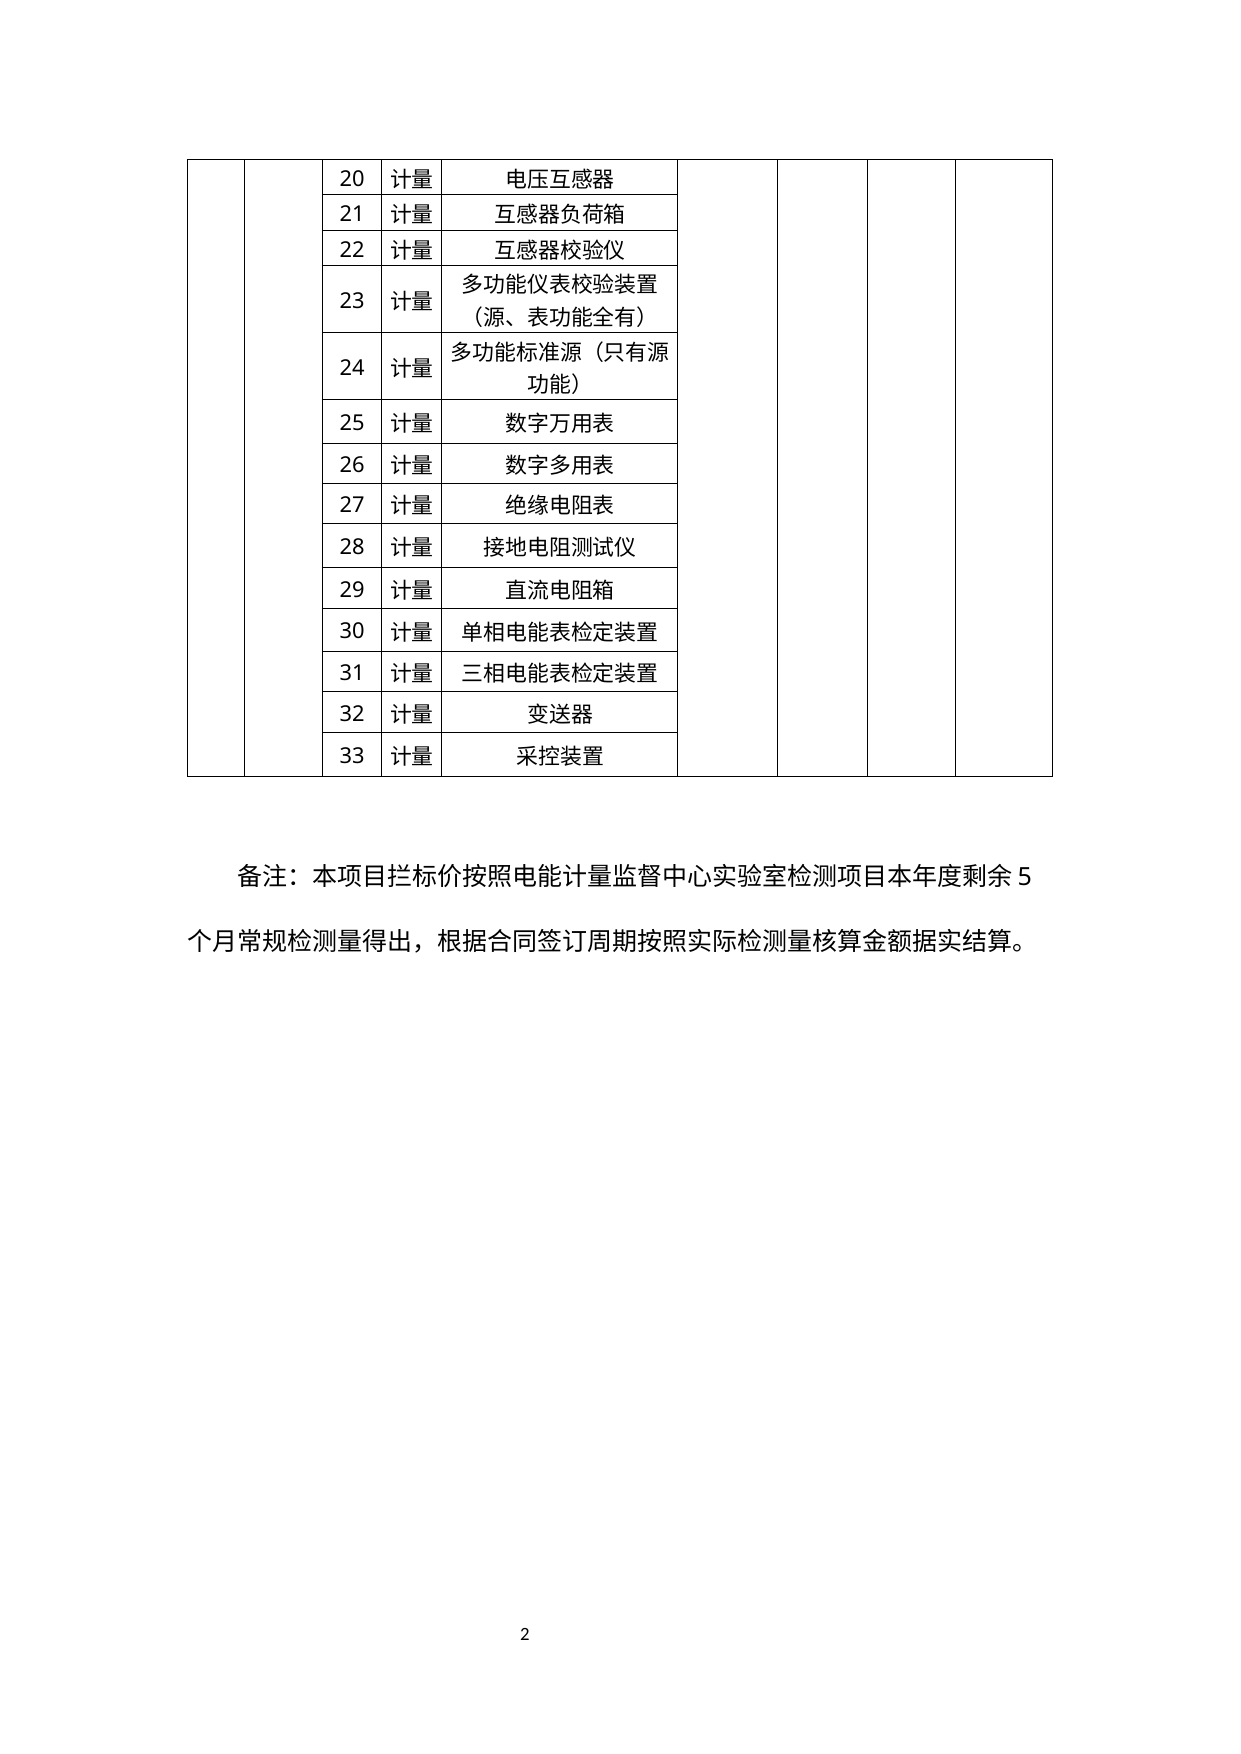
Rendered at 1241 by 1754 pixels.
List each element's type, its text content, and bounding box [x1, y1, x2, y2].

table_cell 21 [323, 195, 381, 230]
table_cell 数字万用表 [442, 400, 677, 443]
table_cell 28 [323, 524, 381, 567]
table_cell 采控装置 [442, 733, 677, 776]
table_cell 25 [323, 400, 381, 443]
table_cell 23 [323, 266, 381, 332]
table_cell 数字多用表 [442, 444, 677, 483]
table_cell 计量 [382, 524, 441, 567]
table_cell 31 [323, 652, 381, 691]
table_cell 互感器校验仪 [442, 231, 677, 265]
table_cell 计量 [382, 692, 441, 732]
table_cell 计量 [382, 444, 441, 483]
table_cell 多功能仪表校验装置（源、表功能全有） [442, 266, 677, 332]
table_cell 计量 [382, 733, 441, 776]
table_cell 计量 [382, 266, 441, 332]
table_cell 电压互感器 [442, 160, 677, 194]
table_cell 单相电能表检定装置 [442, 609, 677, 651]
table_cell 直流电阻箱 [442, 568, 677, 607]
table_cell 计量 [382, 609, 441, 651]
table_cell 计量 [382, 160, 441, 194]
table_cell 接地电阻测试仪 [442, 524, 677, 567]
table_cell 计量 [382, 231, 441, 265]
table_cell 计量 [382, 333, 441, 399]
table_cell 33 [323, 733, 381, 776]
text 备注：本项目拦标价按照电能计量监督中心实验室检测项目本年度剩余5个月常规检测量得出，根据合同签订周期按照实际检测量核算金额据实结算。 [187, 842, 1053, 972]
table_cell 27 [323, 484, 381, 522]
table_cell 20 [323, 160, 381, 194]
table_cell 互感器负荷箱 [442, 195, 677, 230]
table_cell 22 [323, 231, 381, 265]
table_cell 变送器 [442, 692, 677, 732]
table_cell 计量 [382, 568, 441, 607]
table_cell 29 [323, 568, 381, 607]
table_cell 26 [323, 444, 381, 483]
table_cell 计量 [382, 652, 441, 691]
table_cell 计量 [382, 400, 441, 443]
table_cell 三相电能表检定装置 [442, 652, 677, 691]
table_cell 24 [323, 333, 381, 399]
table_cell 32 [323, 692, 381, 732]
table_cell 30 [323, 609, 381, 651]
table_cell 绝缘电阻表 [442, 484, 677, 522]
table_cell 计量 [382, 484, 441, 522]
table_cell 计量 [382, 195, 441, 230]
table_cell 多功能标准源（只有源功能） [442, 333, 677, 399]
